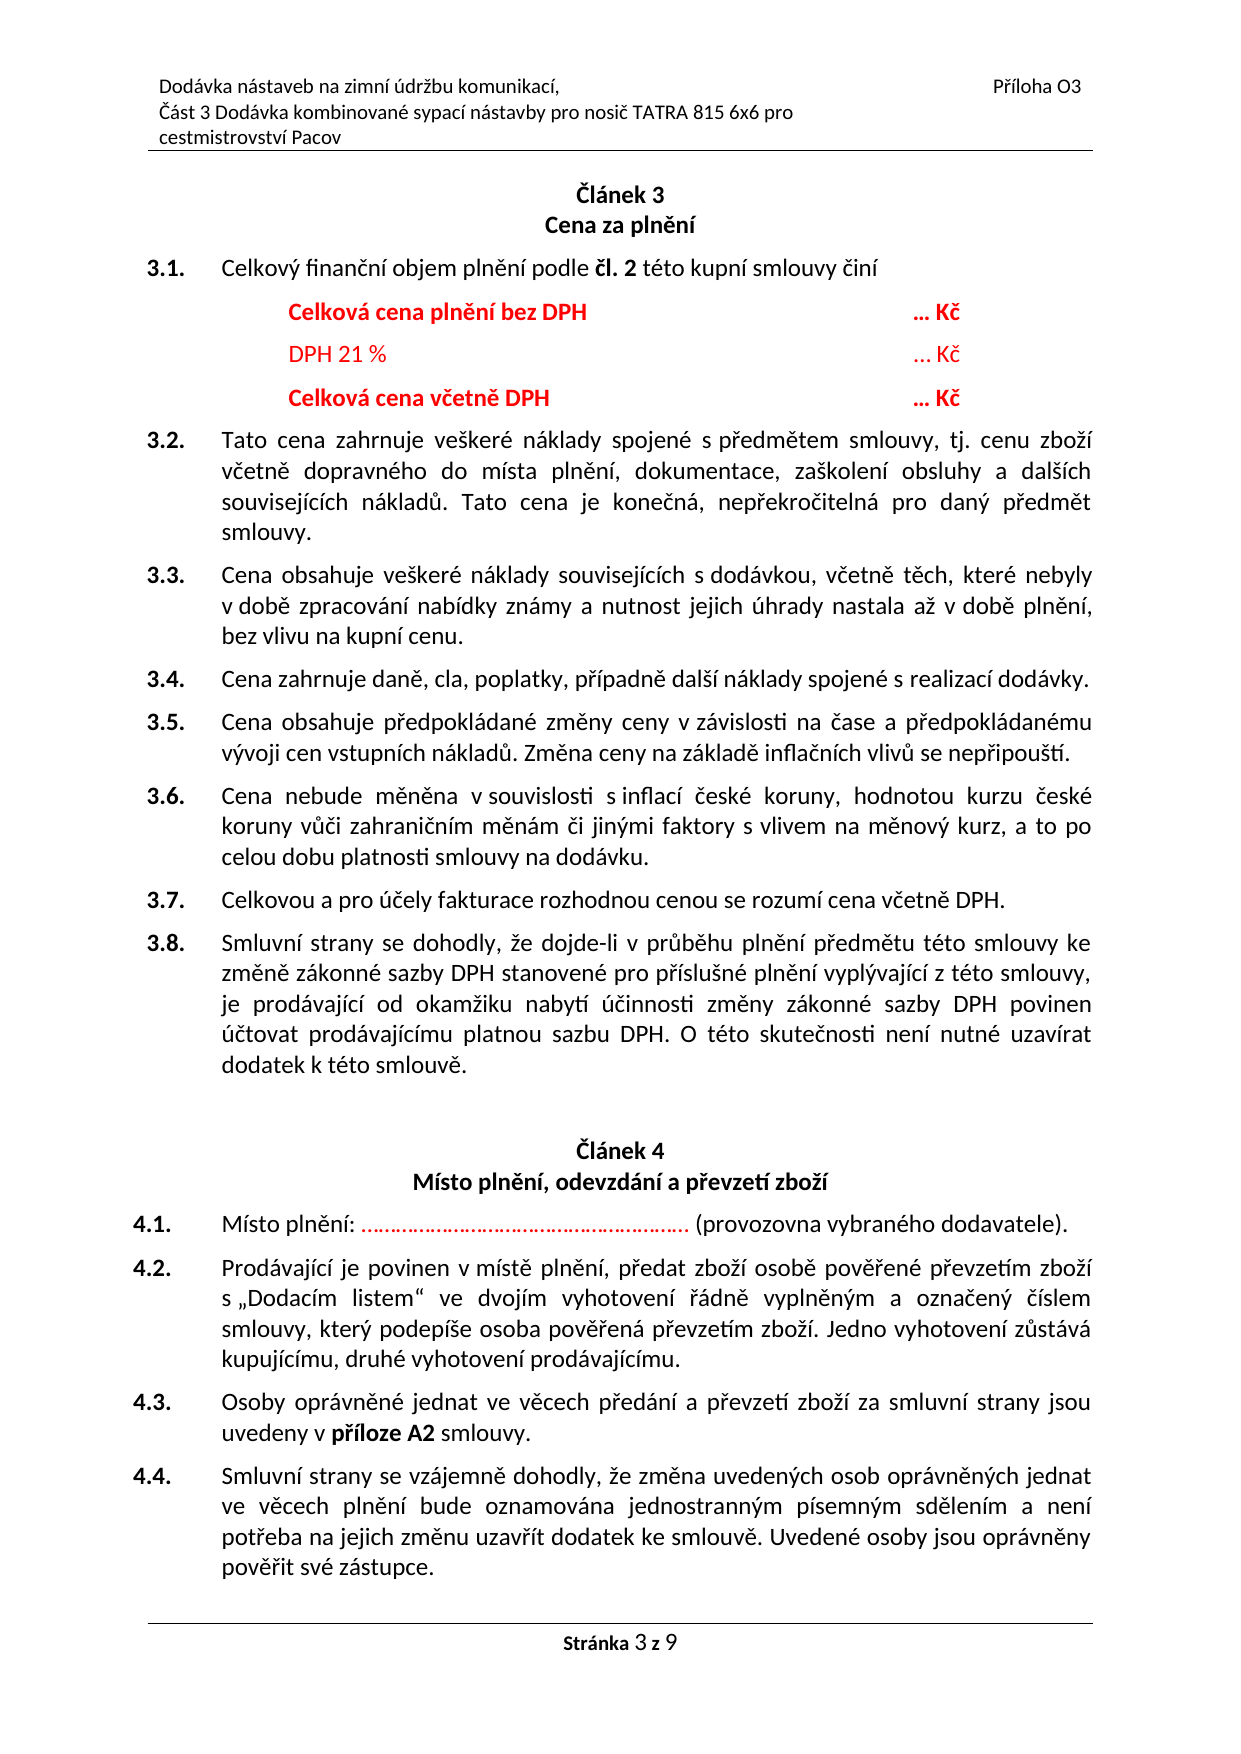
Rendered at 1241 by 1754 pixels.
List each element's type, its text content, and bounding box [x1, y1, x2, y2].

list Osoby oprávněné jednat ve věcech předání a převzetí zboží za smluvní strany jsou uvedeny v příloze A2 smlouvy. [133, 1386, 1093, 1447]
list Cena obsahuje veškeré náklady souvisejících s dodávkou, včetně těch, které nebyly v době zpracování nabídky známy a nutnost jejich úhrady nastala až v době plnění, bez vlivu na kupní cenu. [146, 559, 1093, 651]
list Místo plnění: ………………………………………………… (provozovna vybraného dodavatele). [133, 1209, 1093, 1239]
table_cell … Kč [823, 339, 971, 382]
table_cell DPH 21 % [277, 339, 823, 382]
list Prodávající je povinen v místě plnění, předat zboží osobě pověřené převzetím zboží s „Dodacím listem“ ve dvojím vyhotovení řádně vyplněným a označený číslem smlouvy, který podepíše osoba pověřená převzetím zboží. Jedno vyhotovení zůstává kupujícímu, druhé vyhotovení prodávajícímu. [133, 1252, 1093, 1374]
table_header Celková cena plnění bez DPH [277, 296, 823, 339]
list Smluvní strany se dohodly, že dojde-li v průběhu plnění předmětu této smlouvy ke změně zákonné sazby DPH stanovené pro příslušné plnění vyplývající z této smlouvy, je prodávající od okamžiku nabytí účinnosti změny zákonné sazby DPH povinen účtovat prodávajícímu platnou sazbu DPH. O této skutečnosti není nutné uzavírat dodatek k této smlouvě. [146, 927, 1093, 1079]
list Tato cena zahrnuje veškeré náklady spojené s předmětem smlouvy, tj. cenu zboží včetně dopravného do místa plnění, dokumentace, zaškolení obsluhy a dalších souvisejících nákladů. Tato cena je konečná, nepřekročitelná pro daný předmět smlouvy. [146, 425, 1093, 547]
list Celkovou a pro účely fakturace rozhodnou cenou se rozumí cena včetně DPH. [146, 884, 1093, 914]
list Smluvní strany se vzájemně dohodly, že změna uvedených osob oprávněných jednat ve věcech plnění bude oznamována jednostranným písemným sdělením a není potřeba na jejich změnu uzavřít dodatek ke smlouvě. Uvedené osoby jsou oprávněny pověřit své zástupce. [133, 1460, 1093, 1582]
text Cena za plnění [148, 209, 1093, 240]
table_header … Kč [823, 296, 971, 339]
text Článek 3 [148, 179, 1093, 209]
table_cell Celková cena včetně DPH [277, 382, 823, 425]
list Celkový finanční objem plnění podle čl. 2 této kupní smlouvy činí [146, 253, 1093, 283]
table_cell … Kč [823, 382, 971, 425]
list Cena nebude měněna v souvislosti s inflací české koruny, hodnotou kurzu české koruny vůči zahraničním měnám či jinými faktory s vlivem na měnový kurz, a to po celou dobu platnosti smlouvy na dodávku. [146, 780, 1093, 871]
list Cena obsahuje předpokládané změny ceny v závislosti na čase a předpokládanému vývoji cen vstupních nákladů. Změna ceny na základě inflačních vlivů se nepřipouští. [146, 706, 1093, 767]
list Cena zahrnuje daně, cla, poplatky, případně další náklady spojené s realizací dodávky. [146, 663, 1093, 694]
text Článek 4 [148, 1135, 1093, 1166]
text Místo plnění, odevzdání a převzetí zboží [148, 1166, 1093, 1196]
